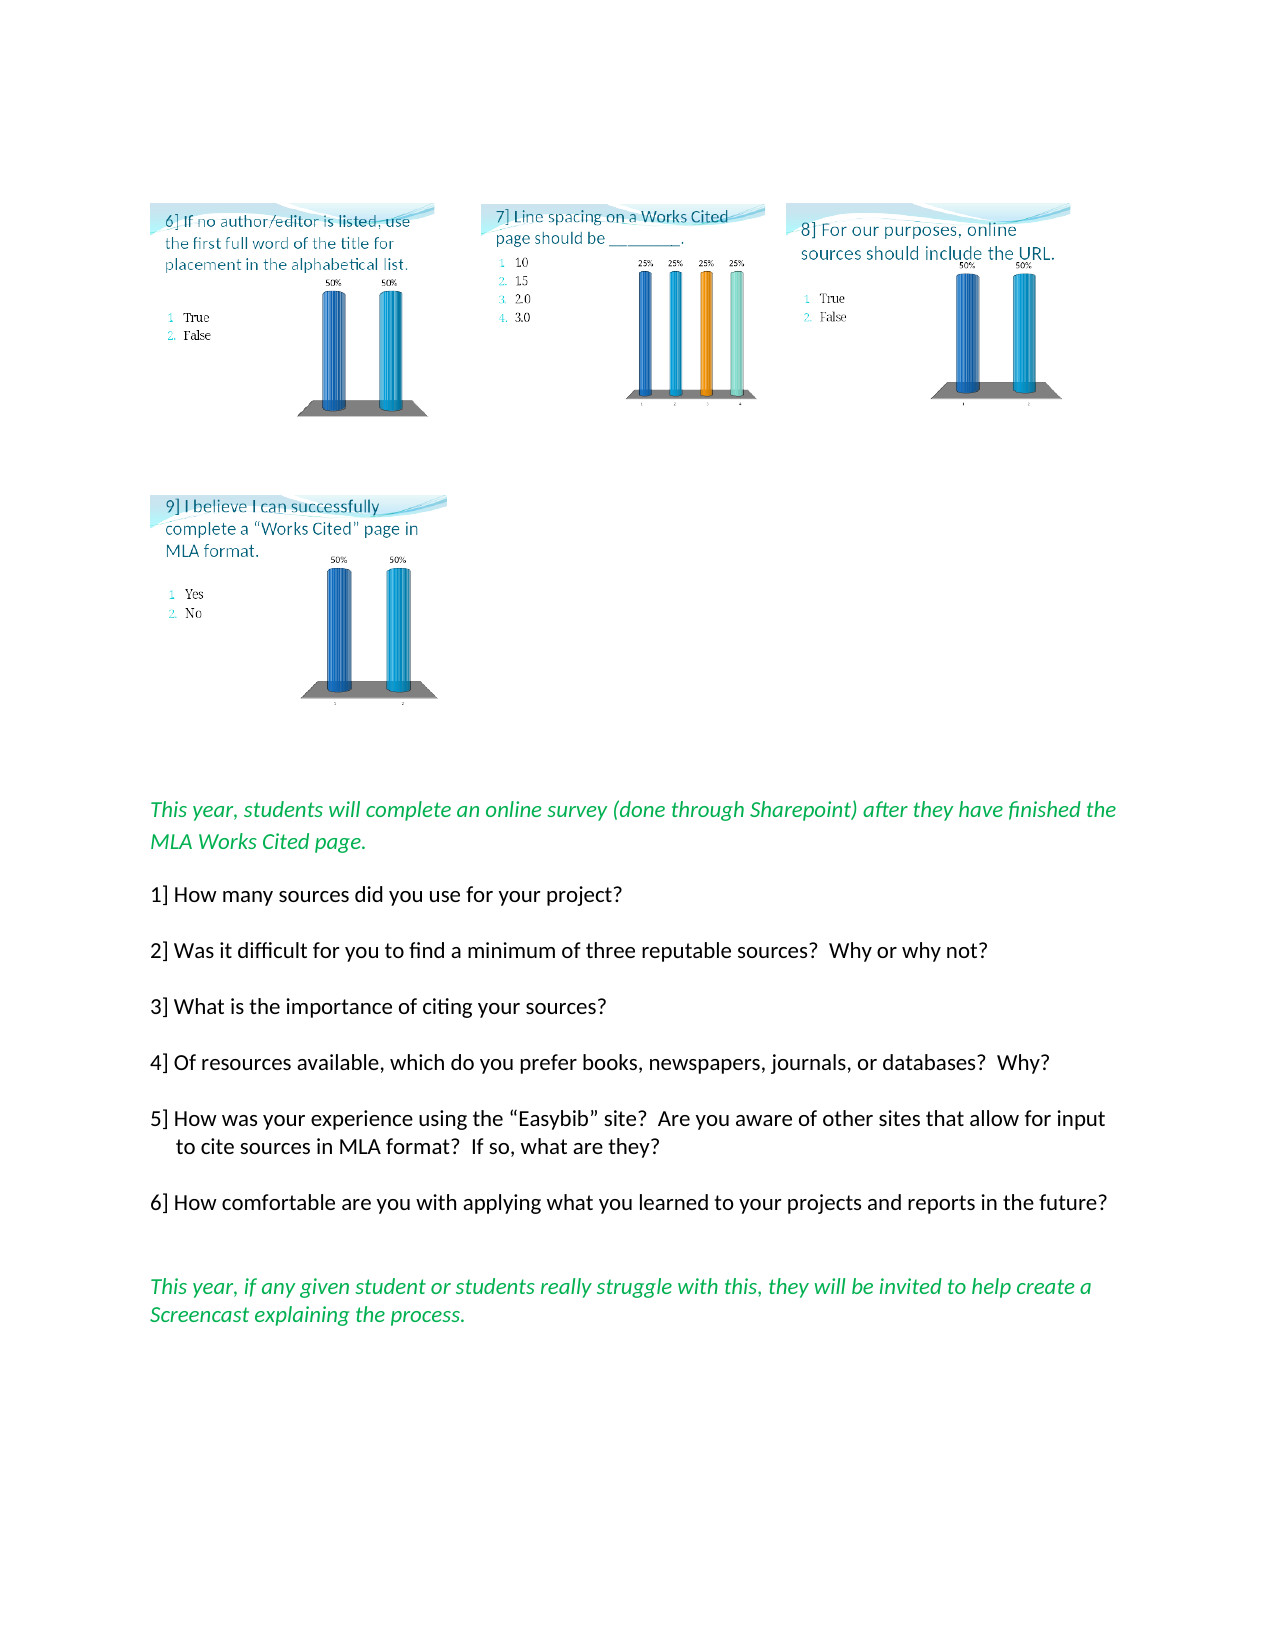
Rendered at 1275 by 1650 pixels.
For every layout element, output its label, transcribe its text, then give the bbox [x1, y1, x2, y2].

text This year, students will complete an online survey (done through Sharepoint) after they have finished the MLA Works Cited page. [150, 795, 1125, 855]
text 6] How comfortable are you with applying what you learned to your projects and reports in the future? [150, 1188, 1125, 1216]
text 3] What is the importance of citing your sources? [150, 992, 1125, 1020]
text to cite sources in MLA format? If so, what are they? [150, 1132, 1125, 1160]
text 5] How was your experience using the “Easybib” site? Are you aware of other sites that allow for input [150, 1104, 1125, 1132]
text 1] How many sources did you use for your project? [150, 880, 1125, 908]
text 2] Was it difficult for you to find a minimum of three reputable sources? Why or why not? [150, 936, 1125, 964]
text This year, if any given student or students really struggle with this, they will be invited to help create a Screencast explaining the process. [150, 1272, 1125, 1328]
text 4] Of resources available, which do you prefer books, newspapers, journals, or databases? Why? [150, 1048, 1125, 1076]
